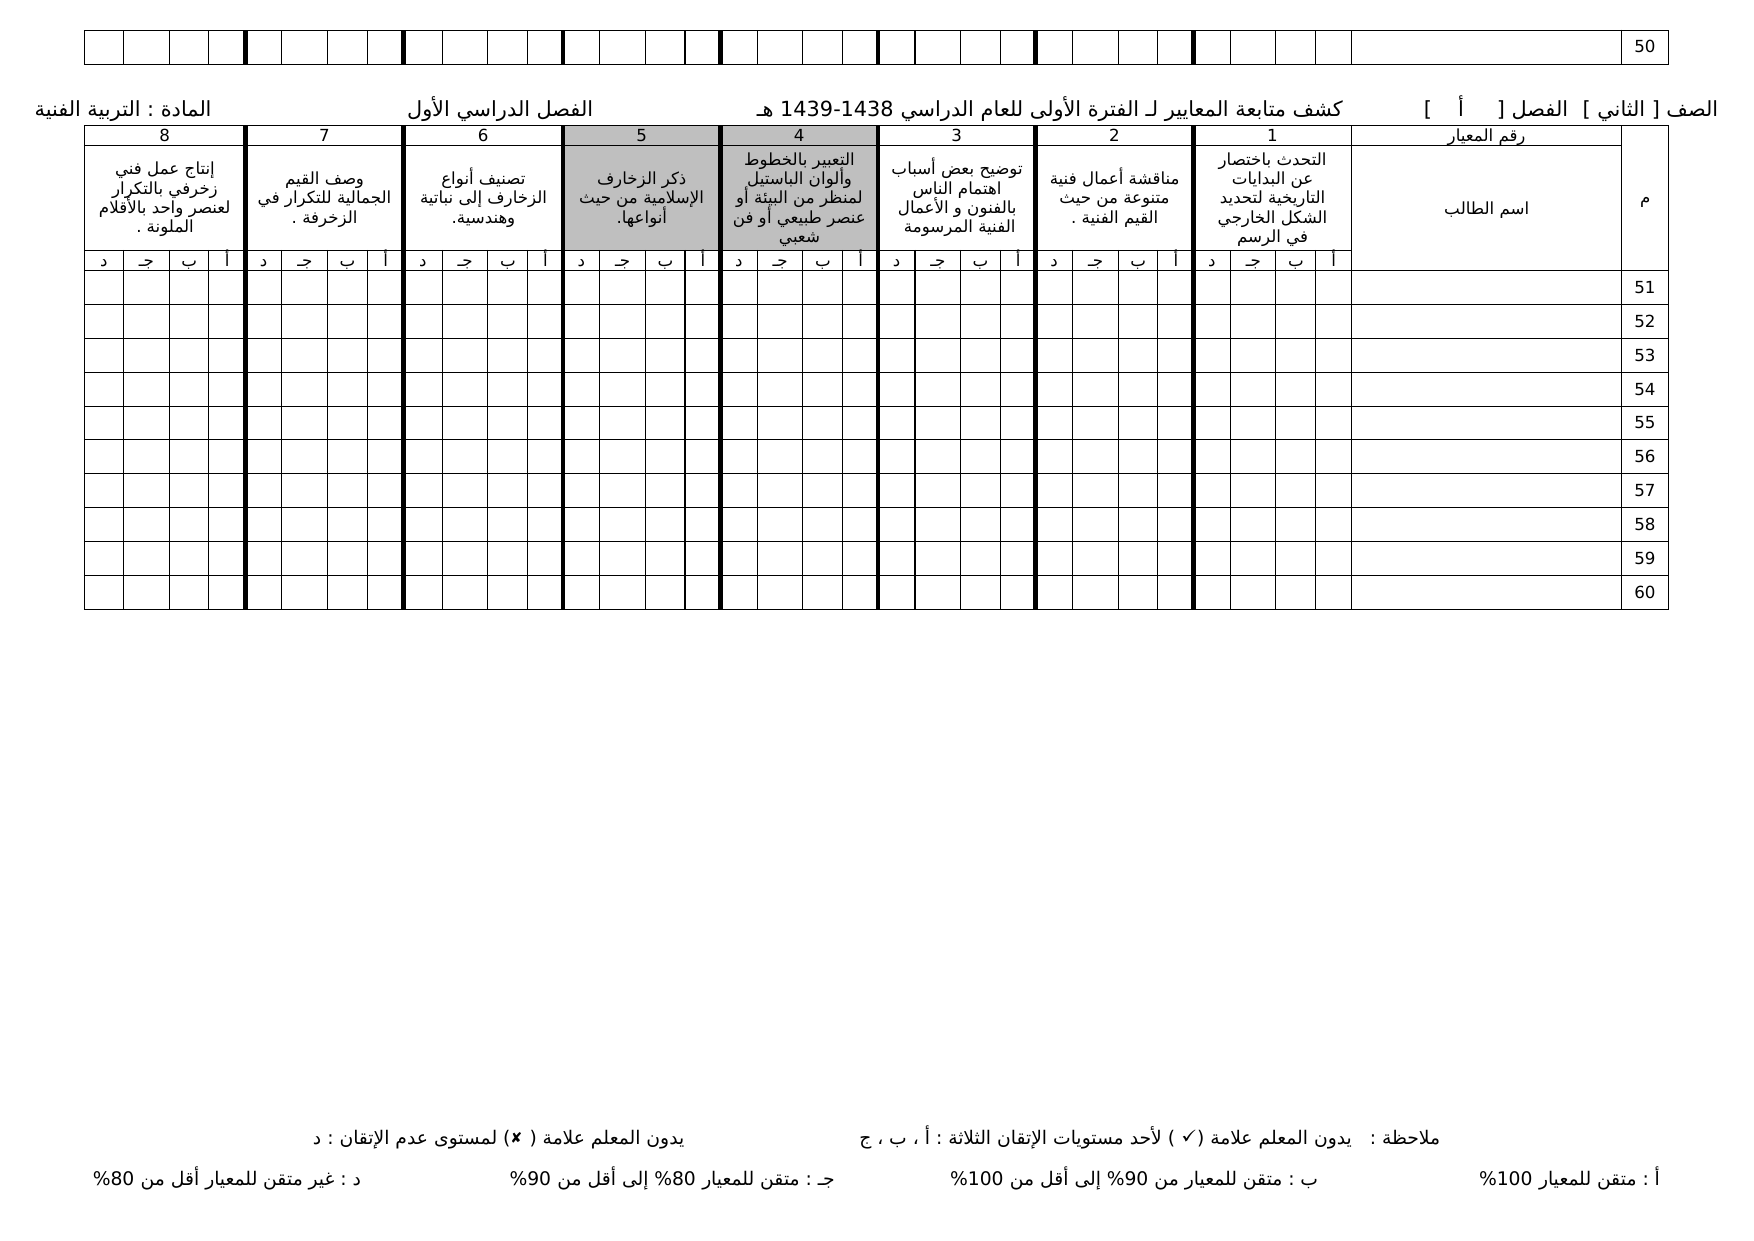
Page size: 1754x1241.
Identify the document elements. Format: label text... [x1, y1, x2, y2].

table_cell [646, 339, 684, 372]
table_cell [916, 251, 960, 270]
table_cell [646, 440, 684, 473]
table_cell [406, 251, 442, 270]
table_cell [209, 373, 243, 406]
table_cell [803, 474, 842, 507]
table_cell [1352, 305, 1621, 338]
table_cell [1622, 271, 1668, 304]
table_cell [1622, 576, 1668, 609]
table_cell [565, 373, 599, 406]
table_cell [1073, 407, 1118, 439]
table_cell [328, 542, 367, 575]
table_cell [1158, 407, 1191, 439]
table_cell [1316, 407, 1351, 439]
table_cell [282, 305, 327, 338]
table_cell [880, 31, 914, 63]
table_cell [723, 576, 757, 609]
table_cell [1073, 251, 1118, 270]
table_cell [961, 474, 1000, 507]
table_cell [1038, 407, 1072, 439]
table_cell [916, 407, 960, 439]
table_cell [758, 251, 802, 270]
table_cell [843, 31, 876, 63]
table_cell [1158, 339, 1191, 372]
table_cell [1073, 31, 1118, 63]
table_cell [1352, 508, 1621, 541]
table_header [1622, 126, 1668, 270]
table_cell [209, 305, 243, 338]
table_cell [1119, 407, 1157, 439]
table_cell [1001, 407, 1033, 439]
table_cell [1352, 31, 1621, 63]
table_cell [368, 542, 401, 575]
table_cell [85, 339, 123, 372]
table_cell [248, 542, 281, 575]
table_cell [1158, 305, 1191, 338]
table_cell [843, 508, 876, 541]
text الصف [ الثاني ] الفصل [ أ ] كشف متابعة المعايير لـ الفترة الأولى للعام الدراسي 1438-1439 هـ الفصل الدراسي الأول المادة : التربية الفنية [25, 97, 1728, 121]
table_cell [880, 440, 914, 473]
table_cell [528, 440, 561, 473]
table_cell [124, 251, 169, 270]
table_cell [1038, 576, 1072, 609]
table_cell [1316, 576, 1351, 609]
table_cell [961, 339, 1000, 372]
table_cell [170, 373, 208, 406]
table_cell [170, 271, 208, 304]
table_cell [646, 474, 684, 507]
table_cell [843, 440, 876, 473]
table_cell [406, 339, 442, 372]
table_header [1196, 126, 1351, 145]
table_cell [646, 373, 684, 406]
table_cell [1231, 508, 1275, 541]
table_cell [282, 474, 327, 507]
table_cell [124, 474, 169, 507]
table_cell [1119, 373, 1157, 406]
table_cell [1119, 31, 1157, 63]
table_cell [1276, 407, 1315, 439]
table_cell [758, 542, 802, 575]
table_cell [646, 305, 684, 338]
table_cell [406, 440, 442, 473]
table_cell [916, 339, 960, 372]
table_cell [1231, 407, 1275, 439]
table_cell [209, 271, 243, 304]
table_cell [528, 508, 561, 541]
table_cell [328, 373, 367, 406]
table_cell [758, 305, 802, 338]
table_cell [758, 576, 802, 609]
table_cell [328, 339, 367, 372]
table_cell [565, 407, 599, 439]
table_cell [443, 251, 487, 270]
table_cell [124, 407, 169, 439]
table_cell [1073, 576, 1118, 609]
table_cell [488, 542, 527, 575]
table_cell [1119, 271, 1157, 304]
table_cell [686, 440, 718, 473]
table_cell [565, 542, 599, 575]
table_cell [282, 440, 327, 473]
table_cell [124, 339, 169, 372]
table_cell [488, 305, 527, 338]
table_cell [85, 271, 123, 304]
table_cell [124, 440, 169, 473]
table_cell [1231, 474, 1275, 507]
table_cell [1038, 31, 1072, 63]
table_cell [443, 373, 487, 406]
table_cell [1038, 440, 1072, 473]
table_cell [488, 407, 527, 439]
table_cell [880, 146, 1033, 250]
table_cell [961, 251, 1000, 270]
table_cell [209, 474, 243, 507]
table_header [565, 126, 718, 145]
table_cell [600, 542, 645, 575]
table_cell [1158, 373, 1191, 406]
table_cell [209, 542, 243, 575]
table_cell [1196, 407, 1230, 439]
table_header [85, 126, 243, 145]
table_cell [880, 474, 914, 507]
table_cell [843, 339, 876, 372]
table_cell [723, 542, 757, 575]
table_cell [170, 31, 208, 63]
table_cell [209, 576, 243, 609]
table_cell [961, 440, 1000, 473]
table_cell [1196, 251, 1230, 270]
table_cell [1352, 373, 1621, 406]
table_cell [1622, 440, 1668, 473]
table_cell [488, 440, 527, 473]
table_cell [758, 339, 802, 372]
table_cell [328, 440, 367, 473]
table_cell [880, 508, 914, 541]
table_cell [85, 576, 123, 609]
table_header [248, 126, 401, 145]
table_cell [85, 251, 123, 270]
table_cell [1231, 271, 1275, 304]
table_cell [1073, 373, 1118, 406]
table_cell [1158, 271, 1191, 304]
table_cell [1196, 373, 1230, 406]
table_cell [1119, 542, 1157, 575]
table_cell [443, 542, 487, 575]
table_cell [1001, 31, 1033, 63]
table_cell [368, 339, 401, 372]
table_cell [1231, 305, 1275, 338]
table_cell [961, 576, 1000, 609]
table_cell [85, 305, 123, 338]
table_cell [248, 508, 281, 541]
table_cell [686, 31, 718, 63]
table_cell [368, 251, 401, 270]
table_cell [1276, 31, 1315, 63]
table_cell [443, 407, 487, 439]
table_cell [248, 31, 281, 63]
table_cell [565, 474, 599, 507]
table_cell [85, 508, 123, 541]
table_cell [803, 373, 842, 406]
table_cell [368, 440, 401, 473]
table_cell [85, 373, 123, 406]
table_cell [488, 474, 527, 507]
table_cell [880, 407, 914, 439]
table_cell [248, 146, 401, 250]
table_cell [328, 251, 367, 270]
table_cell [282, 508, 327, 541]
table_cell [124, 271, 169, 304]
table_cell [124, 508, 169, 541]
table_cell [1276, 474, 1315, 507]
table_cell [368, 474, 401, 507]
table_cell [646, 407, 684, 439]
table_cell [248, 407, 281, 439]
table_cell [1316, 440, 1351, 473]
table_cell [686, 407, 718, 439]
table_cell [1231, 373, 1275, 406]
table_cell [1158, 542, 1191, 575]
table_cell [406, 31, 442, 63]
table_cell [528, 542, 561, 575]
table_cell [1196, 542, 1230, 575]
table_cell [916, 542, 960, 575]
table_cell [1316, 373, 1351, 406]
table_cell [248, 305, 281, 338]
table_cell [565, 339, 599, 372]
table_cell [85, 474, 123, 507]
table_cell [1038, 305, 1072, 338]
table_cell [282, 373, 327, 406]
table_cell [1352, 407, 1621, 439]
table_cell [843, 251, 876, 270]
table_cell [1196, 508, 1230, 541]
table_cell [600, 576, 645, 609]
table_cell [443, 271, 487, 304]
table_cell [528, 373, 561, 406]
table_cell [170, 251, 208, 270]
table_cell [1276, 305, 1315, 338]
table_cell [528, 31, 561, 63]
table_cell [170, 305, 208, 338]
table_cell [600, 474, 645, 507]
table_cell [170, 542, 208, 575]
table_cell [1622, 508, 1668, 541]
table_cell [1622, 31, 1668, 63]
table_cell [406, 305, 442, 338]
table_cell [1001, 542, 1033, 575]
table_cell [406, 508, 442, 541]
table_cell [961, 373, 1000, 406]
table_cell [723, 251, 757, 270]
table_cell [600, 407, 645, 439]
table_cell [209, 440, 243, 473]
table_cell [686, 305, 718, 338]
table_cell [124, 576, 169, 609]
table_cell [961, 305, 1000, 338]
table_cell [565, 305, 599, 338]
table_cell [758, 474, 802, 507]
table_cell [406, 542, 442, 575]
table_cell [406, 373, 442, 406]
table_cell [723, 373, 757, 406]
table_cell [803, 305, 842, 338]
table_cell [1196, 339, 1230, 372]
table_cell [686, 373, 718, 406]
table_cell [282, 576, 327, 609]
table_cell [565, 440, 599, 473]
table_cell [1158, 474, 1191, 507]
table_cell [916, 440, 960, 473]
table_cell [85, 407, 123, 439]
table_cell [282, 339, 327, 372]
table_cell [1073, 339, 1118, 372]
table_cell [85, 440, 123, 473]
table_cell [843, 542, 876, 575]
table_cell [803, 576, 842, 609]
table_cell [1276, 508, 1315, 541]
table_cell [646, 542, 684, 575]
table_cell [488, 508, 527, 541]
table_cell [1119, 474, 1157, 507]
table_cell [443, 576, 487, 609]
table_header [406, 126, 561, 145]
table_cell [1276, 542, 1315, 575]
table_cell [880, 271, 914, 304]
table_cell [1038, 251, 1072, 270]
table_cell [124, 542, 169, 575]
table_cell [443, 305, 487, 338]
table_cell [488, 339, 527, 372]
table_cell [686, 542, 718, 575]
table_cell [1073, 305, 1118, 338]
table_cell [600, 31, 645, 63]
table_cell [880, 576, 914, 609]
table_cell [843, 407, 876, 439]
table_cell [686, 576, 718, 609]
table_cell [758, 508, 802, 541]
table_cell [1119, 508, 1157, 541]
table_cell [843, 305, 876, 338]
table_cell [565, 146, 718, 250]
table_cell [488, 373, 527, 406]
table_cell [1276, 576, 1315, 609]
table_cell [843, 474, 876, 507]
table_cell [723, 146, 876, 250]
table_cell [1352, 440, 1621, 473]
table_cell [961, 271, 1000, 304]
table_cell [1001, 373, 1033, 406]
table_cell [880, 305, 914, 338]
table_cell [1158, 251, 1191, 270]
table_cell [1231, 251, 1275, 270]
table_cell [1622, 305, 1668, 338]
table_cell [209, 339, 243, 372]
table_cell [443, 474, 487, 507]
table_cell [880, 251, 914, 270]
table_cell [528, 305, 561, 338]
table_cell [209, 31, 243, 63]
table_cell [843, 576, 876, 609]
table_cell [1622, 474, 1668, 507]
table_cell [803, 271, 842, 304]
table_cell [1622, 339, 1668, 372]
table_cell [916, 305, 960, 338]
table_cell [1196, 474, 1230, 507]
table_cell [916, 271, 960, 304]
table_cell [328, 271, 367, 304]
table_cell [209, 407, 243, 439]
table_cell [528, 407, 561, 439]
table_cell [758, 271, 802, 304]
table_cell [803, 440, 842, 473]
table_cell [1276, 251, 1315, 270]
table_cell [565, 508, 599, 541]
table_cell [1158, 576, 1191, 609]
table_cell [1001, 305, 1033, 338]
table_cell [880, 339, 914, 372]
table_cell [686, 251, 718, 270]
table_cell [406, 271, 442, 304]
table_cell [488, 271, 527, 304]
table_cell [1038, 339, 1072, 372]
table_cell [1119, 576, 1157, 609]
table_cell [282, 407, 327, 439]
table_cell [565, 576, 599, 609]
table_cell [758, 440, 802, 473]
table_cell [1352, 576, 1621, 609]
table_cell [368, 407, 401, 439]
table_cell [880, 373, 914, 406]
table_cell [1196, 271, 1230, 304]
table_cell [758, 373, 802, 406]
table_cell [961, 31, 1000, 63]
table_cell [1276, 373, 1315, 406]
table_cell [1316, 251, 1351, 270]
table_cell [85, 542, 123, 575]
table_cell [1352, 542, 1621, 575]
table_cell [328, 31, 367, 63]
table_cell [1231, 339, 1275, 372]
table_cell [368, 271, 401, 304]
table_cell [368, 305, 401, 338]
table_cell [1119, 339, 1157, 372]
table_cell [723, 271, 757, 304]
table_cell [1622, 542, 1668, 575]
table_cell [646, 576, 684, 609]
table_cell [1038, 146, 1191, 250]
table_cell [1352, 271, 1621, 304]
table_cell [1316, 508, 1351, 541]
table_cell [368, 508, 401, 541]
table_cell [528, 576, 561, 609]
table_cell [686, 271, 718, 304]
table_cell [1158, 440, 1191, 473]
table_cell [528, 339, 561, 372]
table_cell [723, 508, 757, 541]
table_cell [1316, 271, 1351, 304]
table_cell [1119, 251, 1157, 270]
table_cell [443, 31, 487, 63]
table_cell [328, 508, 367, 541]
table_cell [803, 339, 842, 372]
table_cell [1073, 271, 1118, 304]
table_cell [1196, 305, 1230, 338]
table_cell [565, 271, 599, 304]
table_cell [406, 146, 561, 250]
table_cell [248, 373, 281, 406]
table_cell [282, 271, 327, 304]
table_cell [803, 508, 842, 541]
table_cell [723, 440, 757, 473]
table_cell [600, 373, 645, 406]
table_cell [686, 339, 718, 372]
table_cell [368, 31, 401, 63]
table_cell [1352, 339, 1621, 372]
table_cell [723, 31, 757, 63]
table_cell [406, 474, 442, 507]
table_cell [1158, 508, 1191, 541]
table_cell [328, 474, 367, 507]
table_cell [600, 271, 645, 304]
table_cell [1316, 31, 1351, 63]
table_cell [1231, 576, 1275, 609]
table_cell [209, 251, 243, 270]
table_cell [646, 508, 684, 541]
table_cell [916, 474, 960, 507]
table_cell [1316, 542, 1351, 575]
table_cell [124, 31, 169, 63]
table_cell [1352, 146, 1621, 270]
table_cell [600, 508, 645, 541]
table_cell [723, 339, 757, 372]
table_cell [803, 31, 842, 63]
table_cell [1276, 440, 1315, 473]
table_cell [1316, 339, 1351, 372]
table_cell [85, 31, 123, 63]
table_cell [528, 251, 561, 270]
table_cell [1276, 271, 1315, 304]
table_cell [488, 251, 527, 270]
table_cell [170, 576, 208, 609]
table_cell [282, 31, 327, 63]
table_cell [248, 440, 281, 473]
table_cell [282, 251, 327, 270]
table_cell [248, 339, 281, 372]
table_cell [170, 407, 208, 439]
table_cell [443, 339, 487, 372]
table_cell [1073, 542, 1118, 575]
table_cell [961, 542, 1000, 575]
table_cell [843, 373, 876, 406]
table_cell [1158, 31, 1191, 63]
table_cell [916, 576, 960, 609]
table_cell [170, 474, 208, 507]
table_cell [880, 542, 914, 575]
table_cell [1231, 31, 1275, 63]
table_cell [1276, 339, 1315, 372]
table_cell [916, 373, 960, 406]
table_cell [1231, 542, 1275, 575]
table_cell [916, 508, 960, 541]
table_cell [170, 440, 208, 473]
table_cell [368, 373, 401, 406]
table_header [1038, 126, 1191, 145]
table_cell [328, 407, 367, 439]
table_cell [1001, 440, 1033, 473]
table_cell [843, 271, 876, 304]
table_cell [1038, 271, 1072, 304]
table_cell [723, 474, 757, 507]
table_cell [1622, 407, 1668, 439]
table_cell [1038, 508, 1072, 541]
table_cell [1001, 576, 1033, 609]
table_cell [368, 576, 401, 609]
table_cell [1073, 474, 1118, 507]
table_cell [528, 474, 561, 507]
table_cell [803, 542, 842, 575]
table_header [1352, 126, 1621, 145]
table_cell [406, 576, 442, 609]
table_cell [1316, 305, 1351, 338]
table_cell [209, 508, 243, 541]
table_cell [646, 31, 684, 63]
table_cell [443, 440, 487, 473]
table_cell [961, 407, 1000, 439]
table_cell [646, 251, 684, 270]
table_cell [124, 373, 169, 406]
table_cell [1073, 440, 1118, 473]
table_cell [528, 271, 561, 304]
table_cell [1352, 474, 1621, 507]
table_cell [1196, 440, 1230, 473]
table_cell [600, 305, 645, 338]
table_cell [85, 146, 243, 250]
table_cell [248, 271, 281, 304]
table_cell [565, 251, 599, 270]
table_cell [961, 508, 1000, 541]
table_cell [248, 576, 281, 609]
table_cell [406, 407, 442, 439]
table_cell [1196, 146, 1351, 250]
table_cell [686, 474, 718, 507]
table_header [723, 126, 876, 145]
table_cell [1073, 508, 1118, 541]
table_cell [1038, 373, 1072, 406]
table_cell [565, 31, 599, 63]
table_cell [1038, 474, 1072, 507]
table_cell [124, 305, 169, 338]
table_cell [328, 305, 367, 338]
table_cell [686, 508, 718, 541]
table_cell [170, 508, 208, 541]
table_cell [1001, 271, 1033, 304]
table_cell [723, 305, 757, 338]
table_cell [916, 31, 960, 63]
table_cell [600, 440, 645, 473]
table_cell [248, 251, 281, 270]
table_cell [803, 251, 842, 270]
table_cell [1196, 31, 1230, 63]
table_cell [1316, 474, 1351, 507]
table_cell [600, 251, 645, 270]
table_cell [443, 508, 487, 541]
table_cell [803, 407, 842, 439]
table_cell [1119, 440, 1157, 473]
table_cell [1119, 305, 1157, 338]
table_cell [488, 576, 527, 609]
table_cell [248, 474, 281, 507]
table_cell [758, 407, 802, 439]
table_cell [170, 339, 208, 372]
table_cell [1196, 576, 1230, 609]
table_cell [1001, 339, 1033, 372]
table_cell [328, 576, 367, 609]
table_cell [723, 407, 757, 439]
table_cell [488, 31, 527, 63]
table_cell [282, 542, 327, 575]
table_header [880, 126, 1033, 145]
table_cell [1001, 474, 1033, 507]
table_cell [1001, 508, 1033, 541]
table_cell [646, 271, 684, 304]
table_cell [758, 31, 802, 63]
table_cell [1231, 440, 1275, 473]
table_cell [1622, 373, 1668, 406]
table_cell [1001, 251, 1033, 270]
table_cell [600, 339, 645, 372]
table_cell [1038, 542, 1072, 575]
